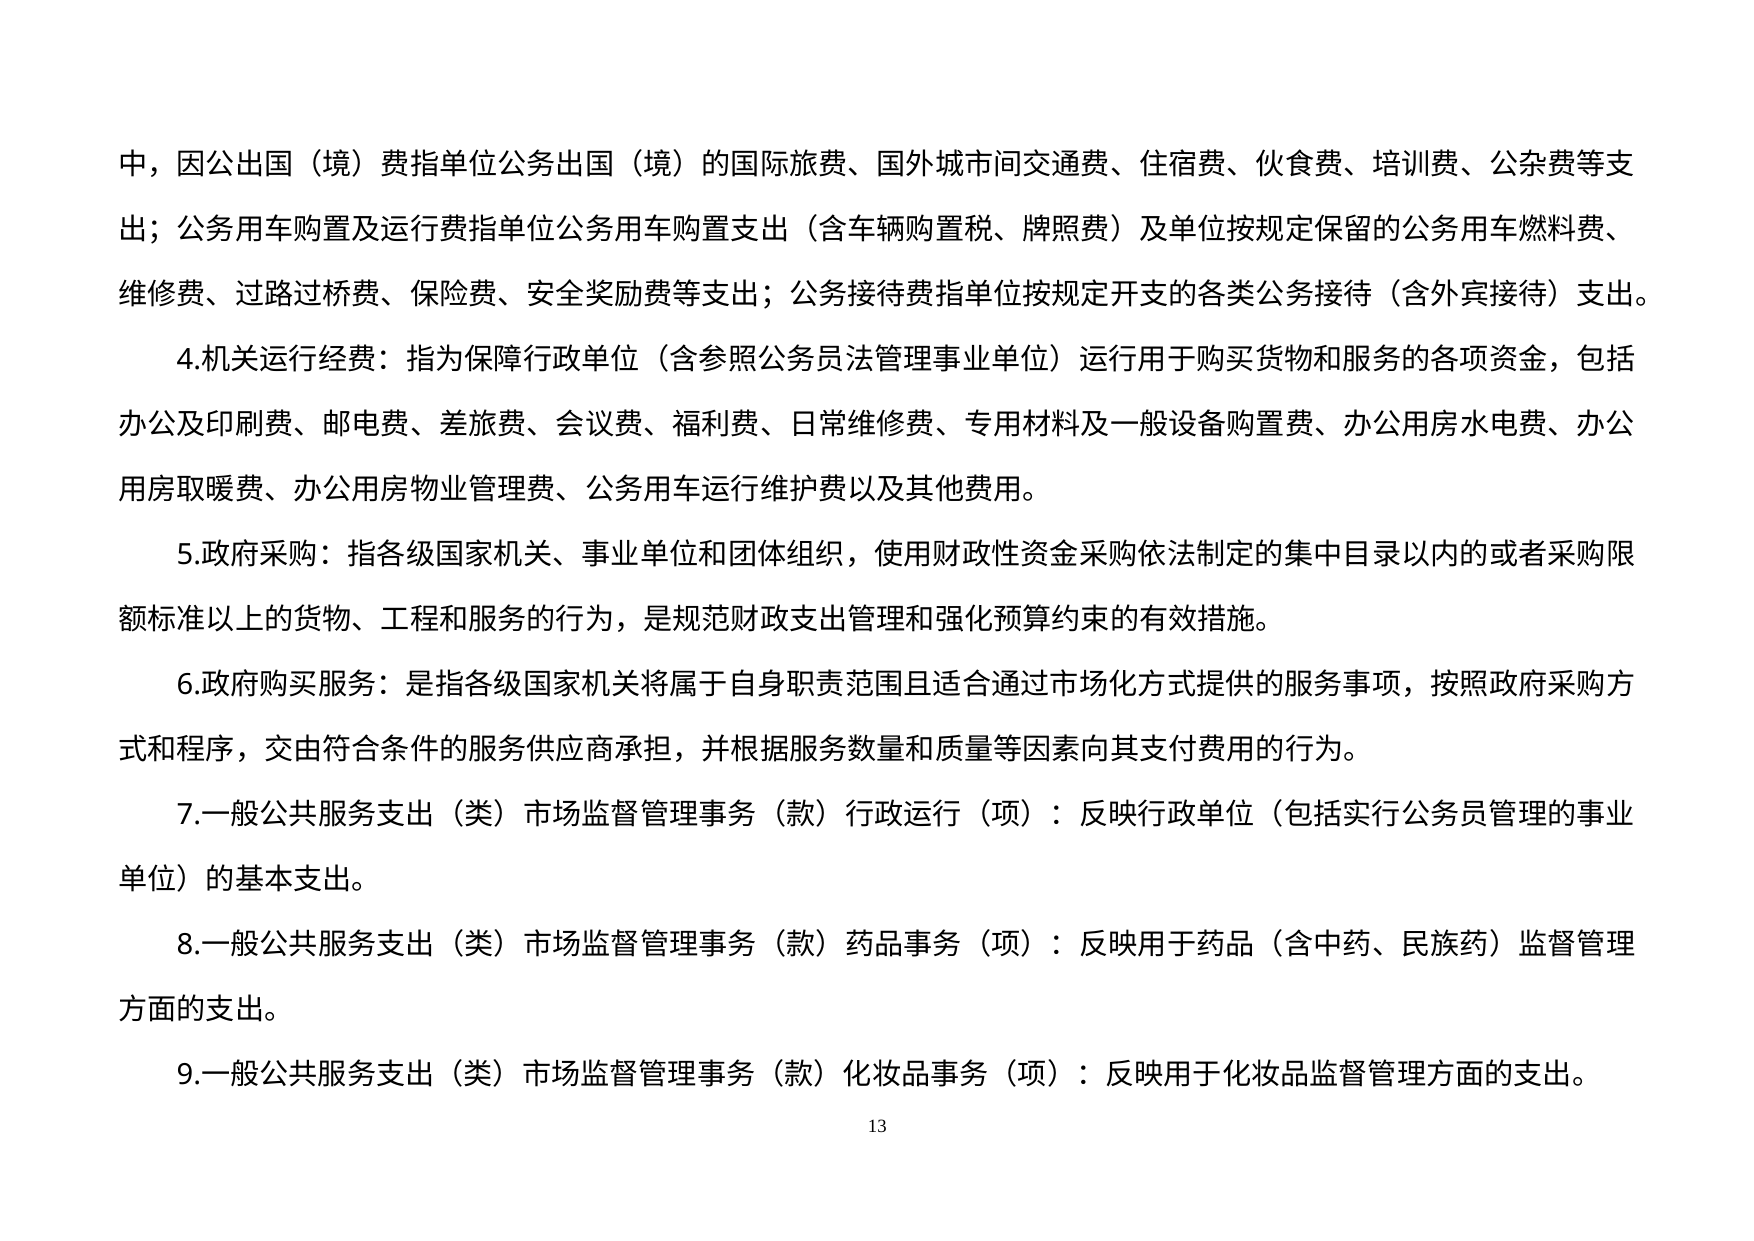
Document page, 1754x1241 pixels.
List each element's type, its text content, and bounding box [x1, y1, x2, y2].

text 4.机关运行经费：指为保障行政单位（含参照公务员法管理事业单位）运行用于购买货物和服务的各项资金，包括办公及印刷费、邮电费、差旅费、会议费、福利费、日常维修费、专用材料及一般设备购置费、办公用房水电费、办公用房取暖费、办公用房物业管理费、公务用车运行维护费以及其他费用。 [118, 324, 1636, 519]
text 7.一般公共服务支出（类）市场监督管理事务（款）行政运行（项）：反映行政单位（包括实行公务员管理的事业单位）的基本支出。 [118, 779, 1636, 909]
text 5.政府采购：指各级国家机关、事业单位和团体组织，使用财政性资金采购依法制定的集中目录以内的或者采购限额标准以上的货物、工程和服务的行为，是规范财政支出管理和强化预算约束的有效措施。 [118, 519, 1636, 649]
text 8.一般公共服务支出（类）市场监督管理事务（款）药品事务（项）：反映用于药品（含中药、民族药）监督管理方面的支出。 [118, 909, 1636, 1039]
text 9.一般公共服务支出（类）市场监督管理事务（款）化妆品事务（项）：反映用于化妆品监督管理方面的支出。 [118, 1039, 1636, 1104]
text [118, 129, 1636, 324]
text 6.政府购买服务：是指各级国家机关将属于自身职责范围且适合通过市场化方式提供的服务事项，按照政府采购方式和程序，交由符合条件的服务供应商承担，并根据服务数量和质量等因素向其支付费用的行为。 [118, 649, 1636, 779]
